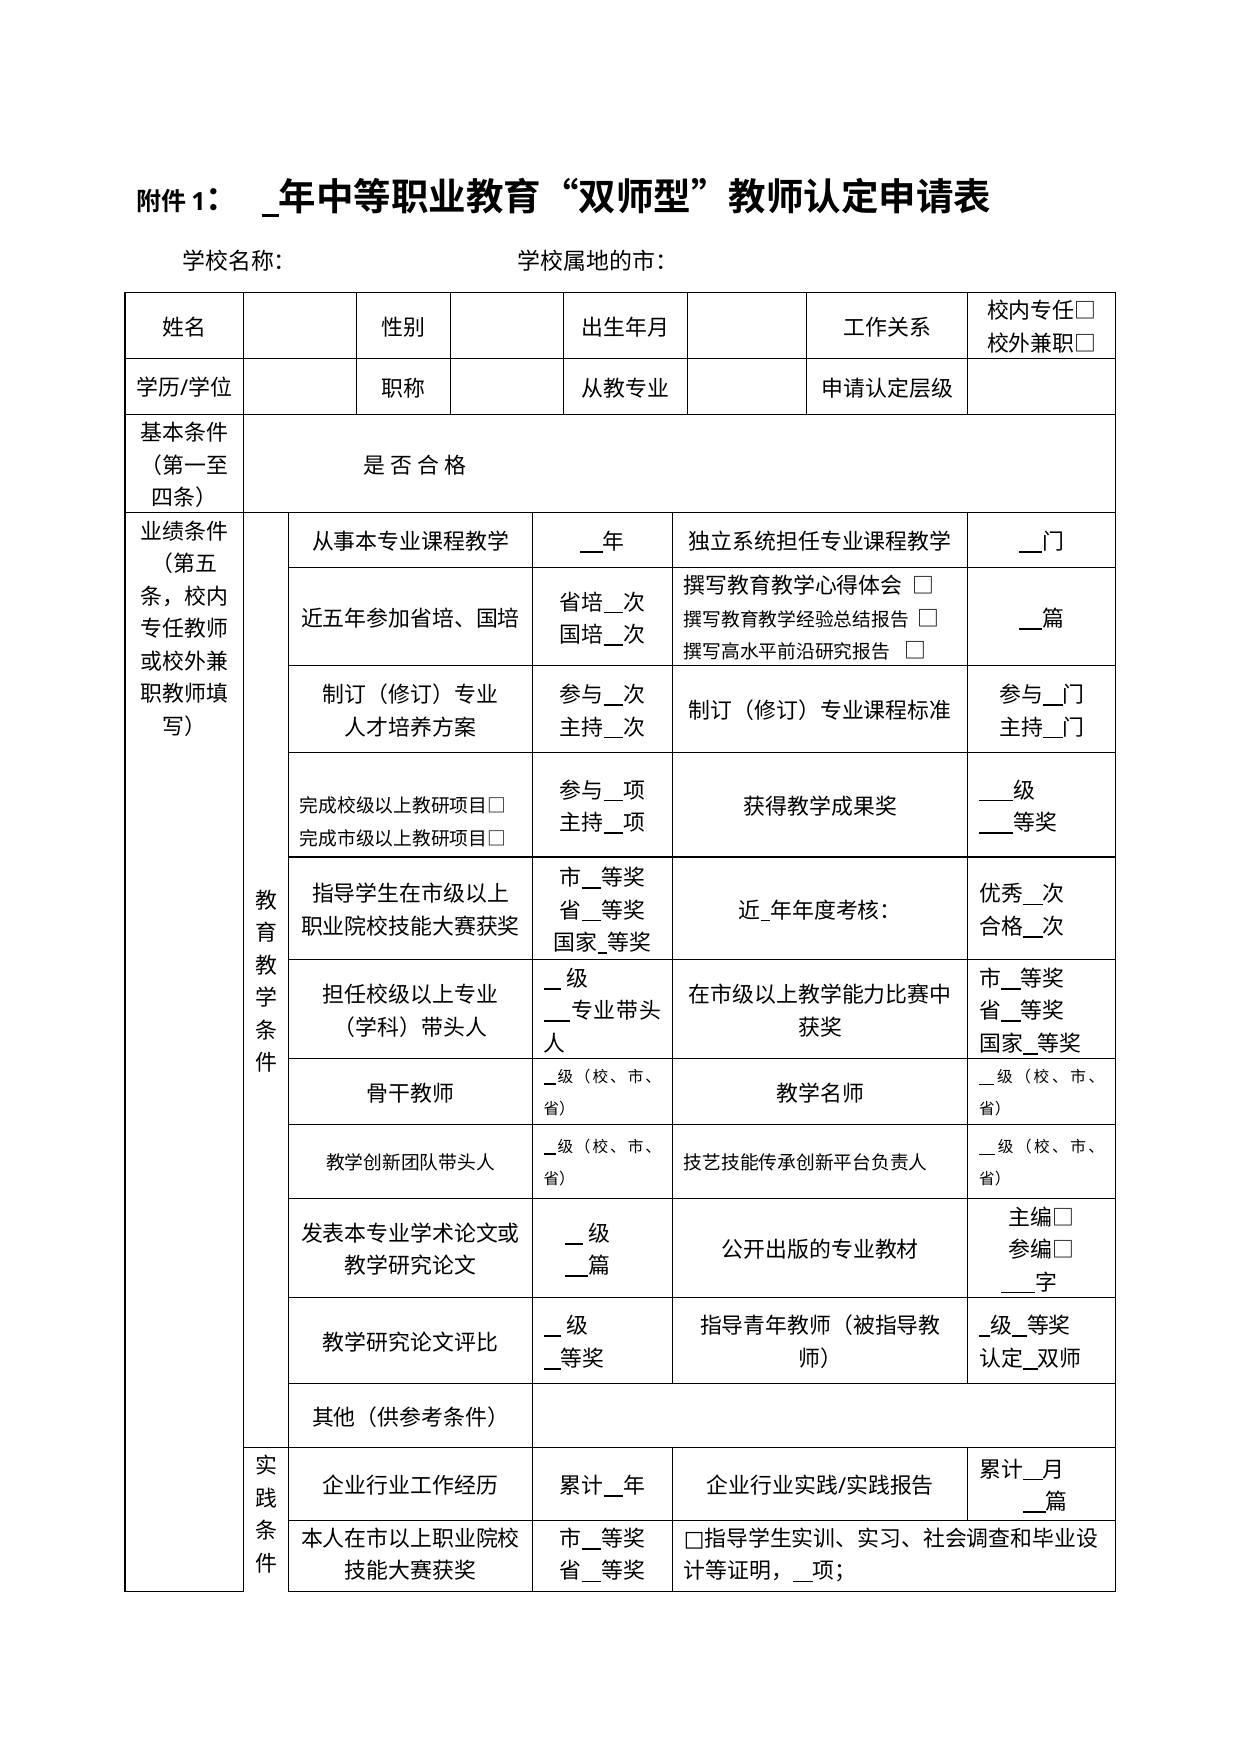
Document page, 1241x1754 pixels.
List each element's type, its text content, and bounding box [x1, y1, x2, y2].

table_cell 是 否 合 格 [244, 415, 1115, 512]
table_cell 学校名称： 学校属地的市： [125, 227, 1115, 292]
table_cell 发表本专业学术论文或教学研究论文 [289, 1199, 532, 1297]
table_cell [533, 1384, 1115, 1447]
table_cell 工作关系 [807, 293, 967, 358]
table_cell 级（校、市、省） [968, 1125, 1115, 1198]
table_cell 出生年月 [564, 293, 687, 358]
table_cell 指导青年教师（被指导教师） [673, 1298, 967, 1383]
table_cell 申请认定层级 [807, 359, 967, 414]
table_cell 篇 [968, 568, 1115, 665]
table_header 附件1： 年中等职业教育“双师型”教师认定申请表 [125, 162, 1115, 227]
table_cell 累计 年 [533, 1448, 672, 1519]
table_cell 市 等奖 省 等奖 国 等奖 [533, 1521, 672, 1591]
table_cell [688, 293, 806, 358]
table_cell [673, 1521, 1115, 1591]
table_cell 担任校级以上专业 （学科）带头人 [289, 960, 532, 1058]
table_cell 企业行业实践/实践报告 [673, 1448, 967, 1519]
table_cell 教学创新团队带头人 [289, 1125, 532, 1198]
table_cell 教学研究论文评比 [289, 1298, 532, 1383]
table_cell 公开出版的专业教材 [673, 1199, 967, 1297]
table_cell 级（校、市、省） [968, 1059, 1115, 1124]
table_cell 骨干教师 [289, 1059, 532, 1124]
table_cell 实践条件 [244, 1448, 288, 1591]
table_cell 参与 次 主持 次 [533, 666, 672, 752]
table_cell 企业行业工作经历 [289, 1448, 532, 1519]
table_cell 姓名 [126, 293, 243, 358]
table_cell 学历/学位 [126, 359, 243, 414]
table_cell 近 年年度考核： [673, 858, 967, 959]
table_cell 技艺技能传承创新平台负责人 [673, 1125, 967, 1198]
table_cell [968, 359, 1115, 414]
table_cell 指导学生在市级以上 职业院校技能大赛获奖 [289, 858, 532, 959]
table_cell 校内专任□ 校外兼职□ [968, 293, 1115, 358]
table_cell [244, 293, 356, 358]
table_cell 业绩条件（第五条，校内专任教师或校外兼职教师填写） [126, 513, 243, 1591]
table_cell 教育教学条件 [244, 513, 288, 1447]
table_cell 从教专业 [564, 359, 687, 414]
table_cell 参与 门 主持 门 [968, 666, 1115, 752]
table_cell 从事本专业课程教学 [289, 513, 532, 567]
table_cell 省培 次 国培 次 [533, 568, 672, 665]
table_cell 教学名师 [673, 1059, 967, 1124]
table_cell 级 等奖 [968, 753, 1115, 856]
table_cell 市 等奖 省 等奖 国家 等奖 [968, 960, 1115, 1058]
table_cell 级 篇 [533, 1199, 672, 1297]
table_cell 撰写教育教学心得体会 □ 撰写教育教学经验总结报告 □ 撰写高水平前沿研究报告 □ [673, 568, 967, 665]
table_cell 主编□ 参编□ 字 [968, 1199, 1115, 1297]
table_cell 其他（供参考条件） [289, 1384, 532, 1447]
table_cell 完成校级以上教研项目□ 完成市级以上教研项目□ [289, 753, 532, 856]
table_cell 制订（修订）专业 人才培养方案 [289, 666, 532, 752]
table_cell 级 专业带头人 [533, 960, 672, 1058]
table_cell 制订（修订）专业课程标准 [673, 666, 967, 752]
table_cell 获得教学成果奖 [673, 753, 967, 856]
table_cell 累计 月 篇 [968, 1448, 1115, 1519]
table_cell 参与 项 主持 项 [533, 753, 672, 856]
table_cell [451, 293, 563, 358]
table_cell [688, 359, 806, 414]
table_cell 优秀 次 合格 次 [968, 858, 1115, 959]
table_cell 职称 [357, 359, 450, 414]
table_cell 独立系统担任专业课程教学 [673, 513, 967, 567]
table_cell 市 等奖 省 等奖 国家 等奖 [533, 858, 672, 959]
table_cell 级（校、市、省） [533, 1125, 672, 1198]
table_cell 基本条件（第一至四条） [126, 415, 243, 512]
table_cell [451, 359, 563, 414]
table_cell 级（校、市、省） [533, 1059, 672, 1124]
table_cell 级 等奖 认定 双师 [968, 1298, 1115, 1383]
table_cell 性别 [357, 293, 450, 358]
table_cell 近五年参加省培、国培 [289, 568, 532, 665]
table_cell 本人在市以上职业院校技能大赛获奖 [289, 1521, 532, 1591]
table_cell [244, 359, 356, 414]
table_cell 年 [533, 513, 672, 567]
table_cell 在市级以上教学能力比赛中获奖 [673, 960, 967, 1058]
table_cell 门 [968, 513, 1115, 567]
table_cell 级 等奖 [533, 1298, 672, 1383]
